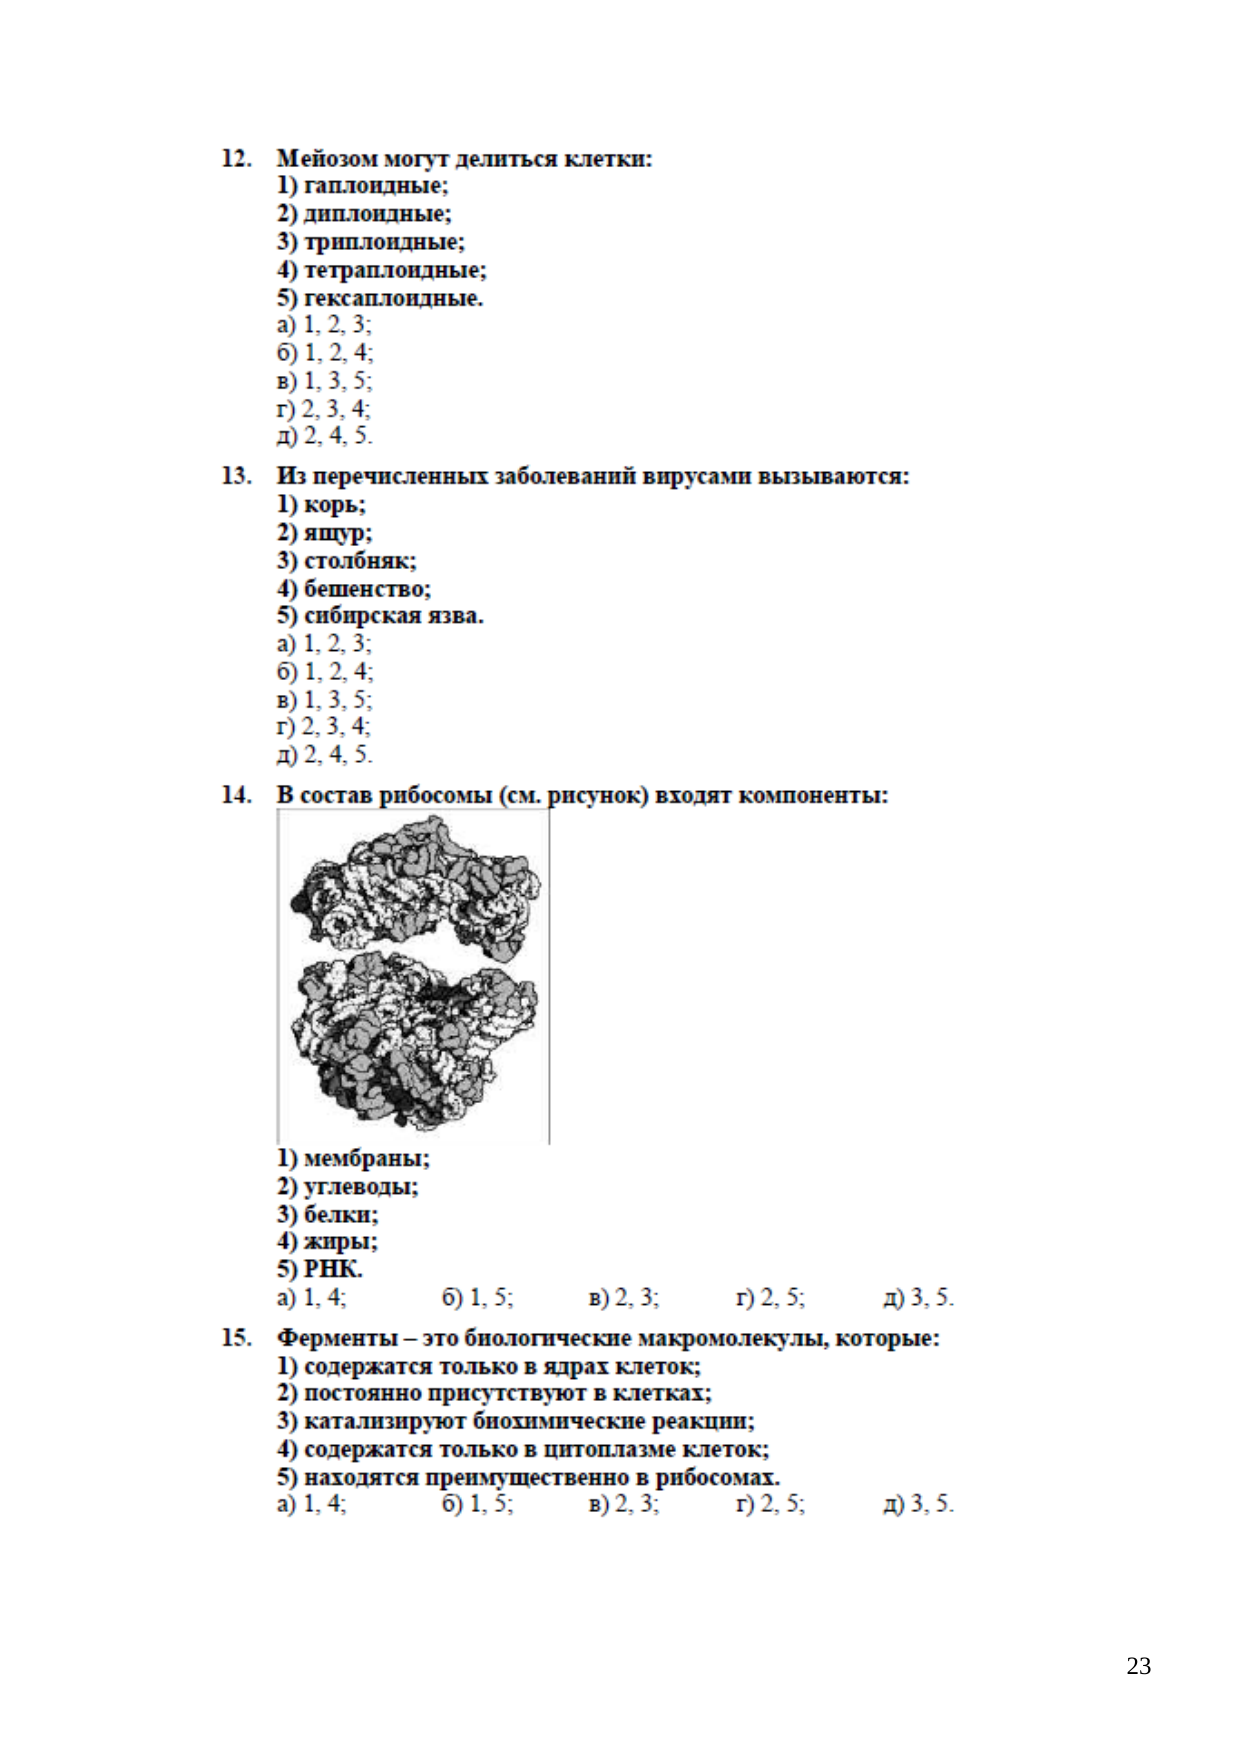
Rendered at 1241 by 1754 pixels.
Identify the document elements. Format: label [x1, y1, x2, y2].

picture [177, 118, 1154, 1561]
